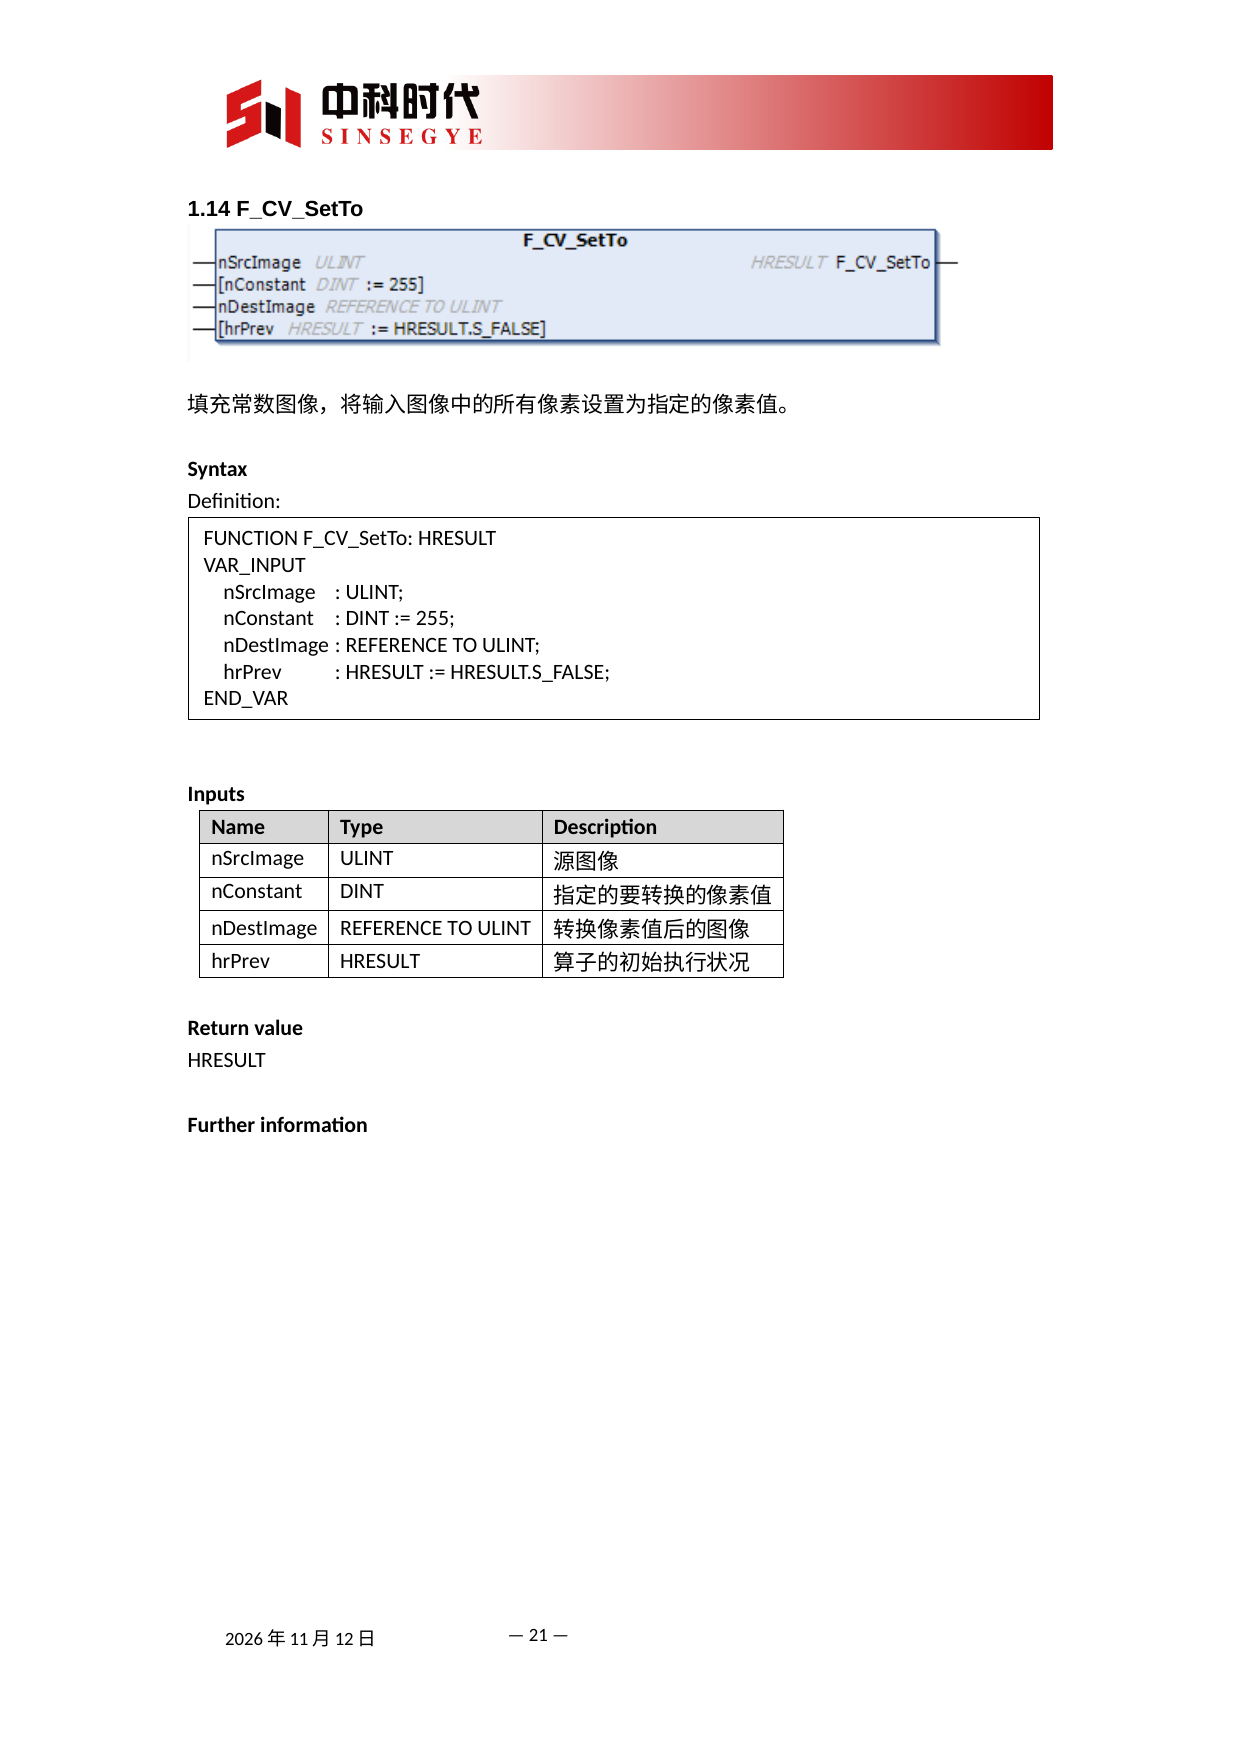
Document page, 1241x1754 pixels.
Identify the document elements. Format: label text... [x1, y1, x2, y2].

table_cell 源图像 [543, 844, 783, 877]
table_cell DINT [329, 878, 542, 910]
text Inputs [187, 777, 1053, 809]
subtitle F_CV_SetTo [187, 192, 1053, 224]
text HRESULT [187, 1043, 1053, 1076]
table_cell nSrcImage [200, 844, 328, 877]
table_header Name [200, 811, 328, 843]
table_cell ULINT [329, 844, 542, 877]
table_cell 转换像素值后的图像 [543, 911, 783, 944]
text Return value [187, 1011, 1053, 1043]
table_cell HRESULT [329, 945, 542, 977]
picture [187, 224, 966, 362]
table_cell 算子的初始执行状况 [543, 945, 783, 977]
table_cell hrPrev [200, 945, 328, 977]
text Further information [187, 1108, 1053, 1141]
text Definition: [187, 484, 1053, 517]
table_cell 指定的要转换的像素值 [543, 878, 783, 910]
table_cell REFERENCE TO ULINT [329, 911, 542, 944]
picture [225, 78, 483, 150]
table_header Type [329, 811, 542, 843]
table_cell nConstant [200, 878, 328, 910]
text 填充常数图像，将输入图像中的所有像素设置为指定的像素值。 [187, 387, 1053, 419]
table_cell nDestImage [200, 911, 328, 944]
table_header Description [543, 811, 783, 843]
text Syntax [187, 452, 1053, 484]
